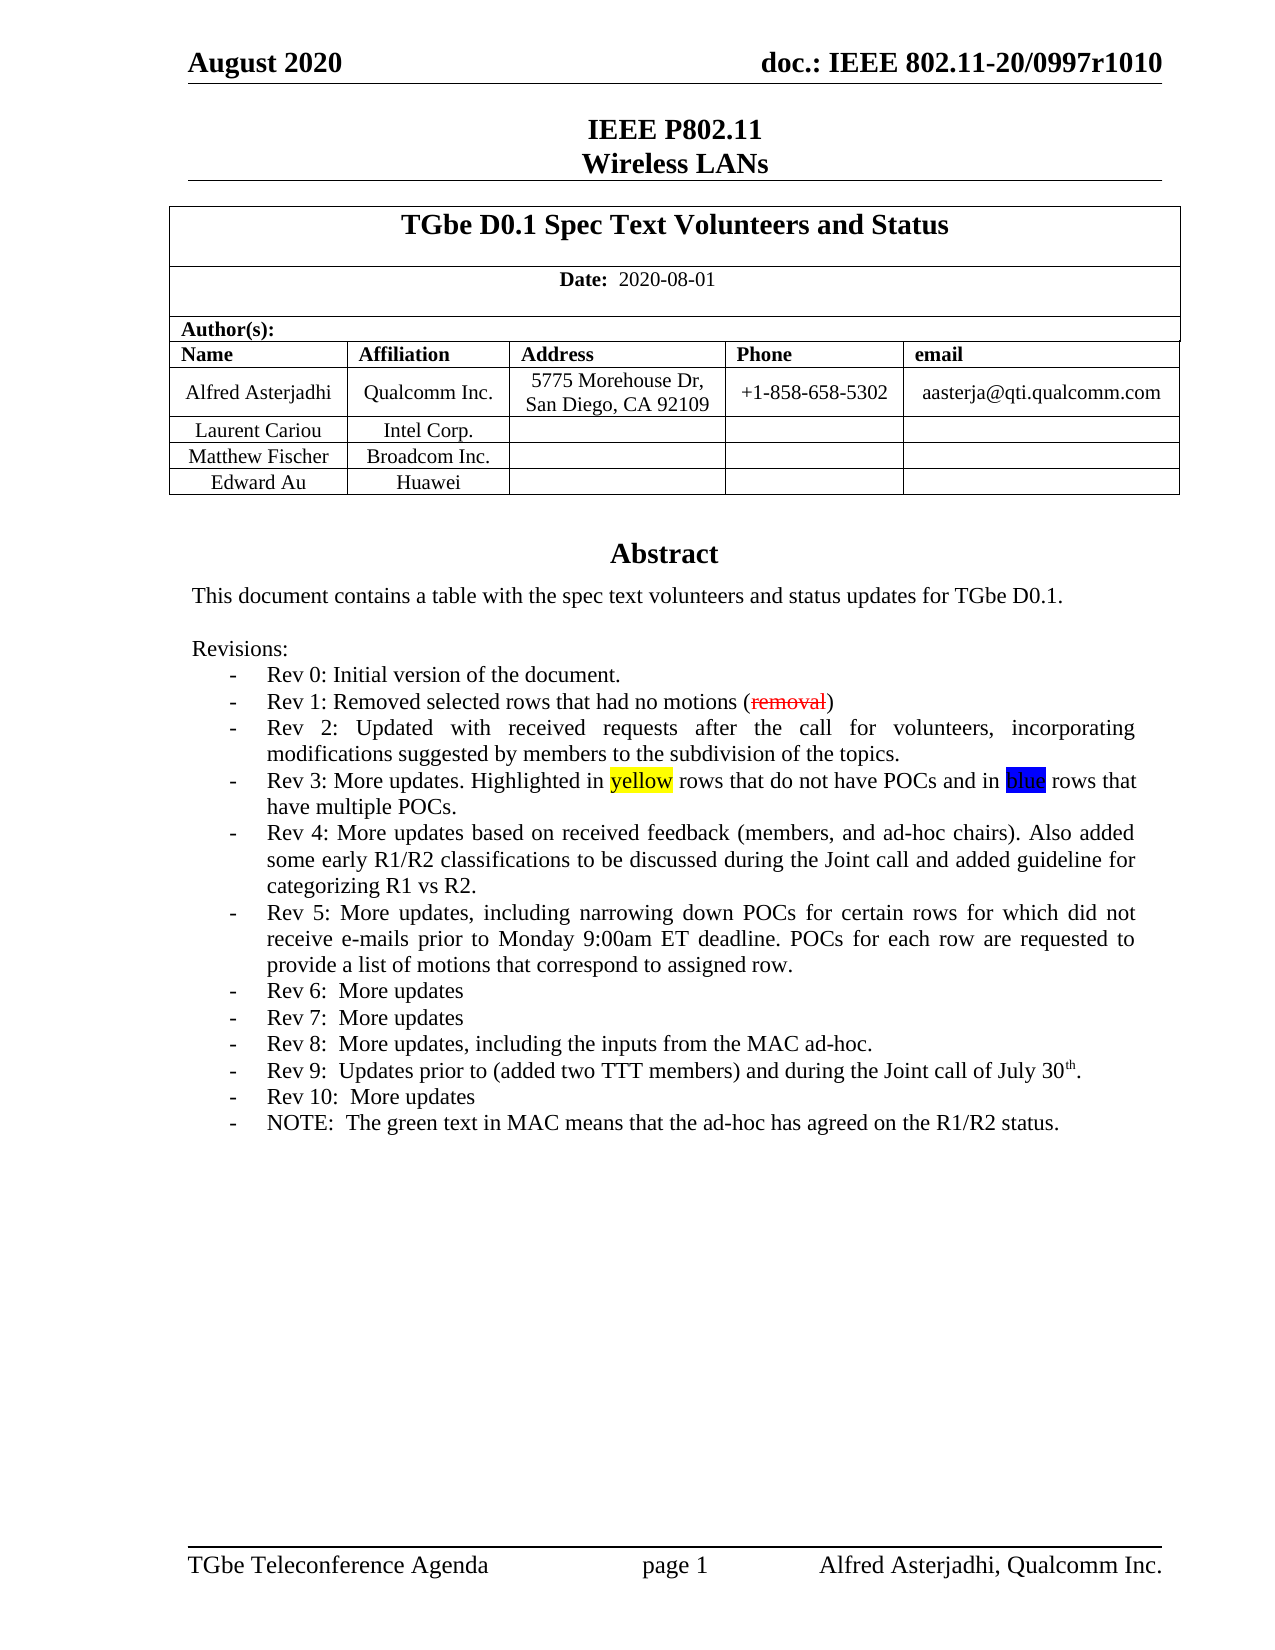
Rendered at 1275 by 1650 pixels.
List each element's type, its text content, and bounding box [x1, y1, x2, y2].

table_cell Address [510, 342, 725, 367]
table_cell +1-858-658-5302 [726, 368, 903, 416]
table_cell Date: 2020-08-01 [170, 267, 1180, 316]
table_cell [726, 443, 903, 468]
table_cell Qualcomm Inc. [348, 368, 509, 416]
table_cell Phone [726, 342, 903, 367]
table_cell [510, 417, 725, 442]
table_cell Edward Au [170, 469, 347, 494]
table_cell [510, 443, 725, 468]
table_cell [904, 443, 1179, 468]
table_cell email [904, 342, 1179, 367]
table_cell Alfred Asterjadhi [170, 368, 347, 416]
table_cell Affiliation [348, 342, 509, 367]
table_cell Matthew Fischer [170, 443, 347, 468]
table_cell Intel Corp. [348, 417, 509, 442]
table_cell Broadcom Inc. [348, 443, 509, 468]
table_cell Author(s): [170, 317, 1180, 341]
table_cell 5775 Morehouse Dr, San Diego, CA 92109 [510, 368, 725, 416]
table_cell aasterja@qti.qualcomm.com [904, 368, 1179, 416]
table_cell Laurent Cariou [170, 417, 347, 442]
table_cell [510, 469, 725, 494]
table_cell Name [170, 342, 347, 367]
table_cell [726, 469, 903, 494]
table_header TGbe D0.1 Spec Text Volunteers and Status [170, 207, 1180, 266]
table_cell [904, 469, 1179, 494]
table_cell [904, 417, 1179, 442]
text IEEE P802.11 Wireless LANs [187, 112, 1162, 181]
table_cell Huawei [348, 469, 509, 494]
table_cell [726, 417, 903, 442]
